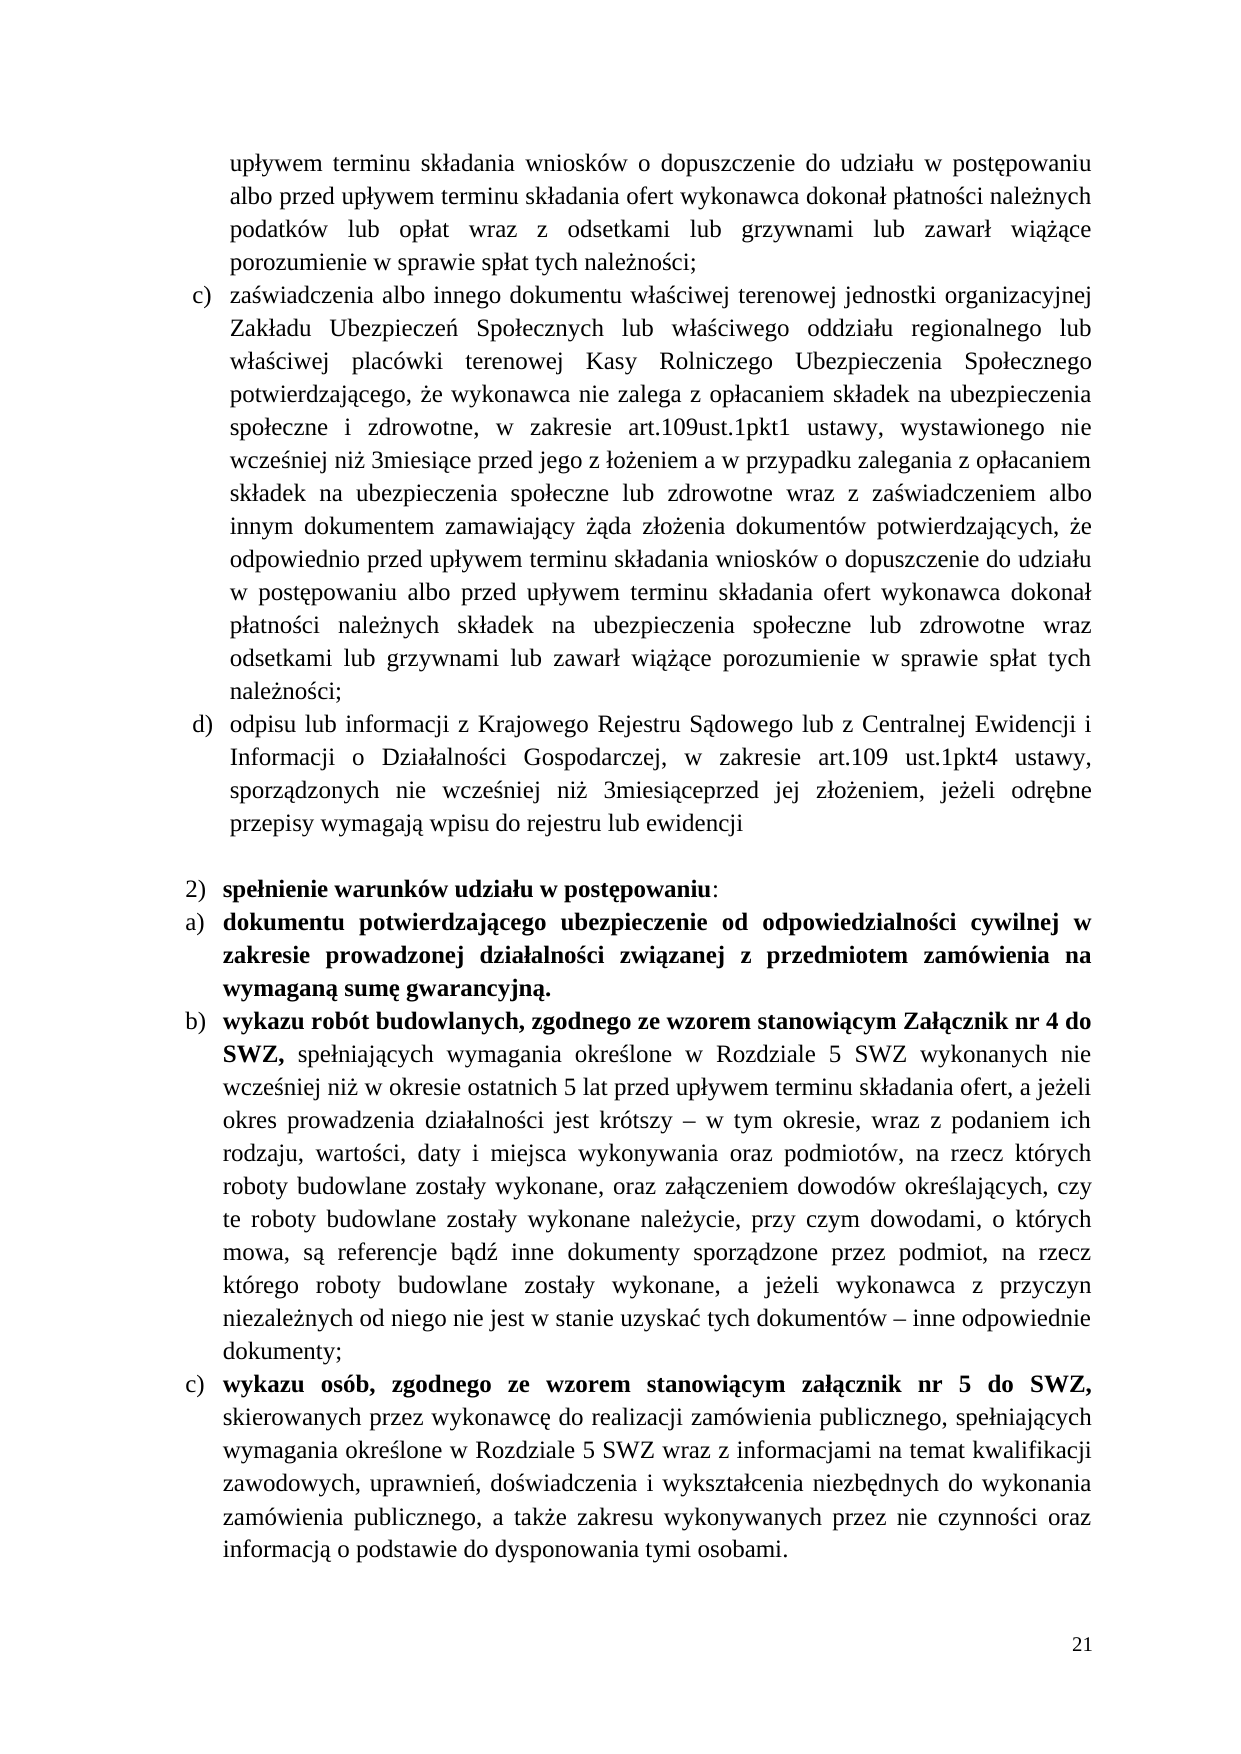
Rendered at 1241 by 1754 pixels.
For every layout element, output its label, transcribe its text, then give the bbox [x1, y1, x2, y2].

list wykazu osób, zgodnego ze wzorem stanowiącym załącznik nr 5 do SWZ, skierowanych przez wykonawcę do realizacji zamówienia publicznego, spełniających wymagania określone w Rozdziale 5 SWZ wraz z informacjami na temat kwalifikacji zawodowych, uprawnień, doświadczenia i wykształcenia niezbędnych do wykonania zamówienia publicznego, a także zakresu wykonywanych przez nie czynności oraz informacją o podstawie do dysponowania tymi osobami. [185, 1369, 1092, 1563]
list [192, 148, 1092, 276]
list odpisu lub informacji z Krajowego Rejestru Sądowego lub z Centralnej Ewidencji i Informacji o Działalności Gospodarczej, w zakresie art.109 ust.1pkt4 ustawy, sporządzonych nie wcześniej niż 3miesiąceprzed jej złożeniem, jeżeli odrębne przepisy wymagają wpisu do rejestru lub ewidencji [192, 709, 1092, 837]
list spełnienie warunków udziału w postępowaniu: [185, 874, 1092, 903]
list zaświadczenia albo innego dokumentu właściwej terenowej jednostki organizacyjnej Zakładu Ubezpieczeń Społecznych lub właściwego oddziału regionalnego lub właściwej placówki terenowej Kasy Rolniczego Ubezpieczenia Społecznego potwierdzającego, że wykonawca nie zalega z opłacaniem składek na ubezpieczenia społeczne i zdrowotne, w zakresie art.109ust.1pkt1 ustawy, wystawionego nie wcześniej niż 3miesiące przed jego z łożeniem a w przypadku zalegania z opłacaniem składek na ubezpieczenia społeczne lub zdrowotne wraz z zaświadczeniem albo innym dokumentem zamawiający żąda złożenia dokumentów potwierdzających, że odpowiednio przed upływem terminu składania wniosków o dopuszczenie do udziału w postępowaniu albo przed upływem terminu składania ofert wykonawca dokonał płatności należnych składek na ubezpieczenia społeczne lub zdrowotne wraz odsetkami lub grzywnami lub zawarł wiążące porozumienie w sprawie spłat tych należności; [192, 280, 1092, 705]
list wykazu robót budowlanych, zgodnego ze wzorem stanowiącym Załącznik nr 4 do SWZ, spełniających wymagania określone w Rozdziale 5 SWZ wykonanych nie wcześniej niż w okresie ostatnich 5 lat przed upływem terminu składania ofert, a jeżeli okres prowadzenia działalności jest krótszy – w tym okresie, wraz z podaniem ich rodzaju, wartości, daty i miejsca wykonywania oraz podmiotów, na rzecz których roboty budowlane zostały wykonane, oraz załączeniem dowodów określających, czy te roboty budowlane zostały wykonane należycie, przy czym dowodami, o których mowa, są referencje bądź inne dokumenty sporządzone przez podmiot, na rzecz którego roboty budowlane zostały wykonane, a jeżeli wykonawca z przyczyn niezależnych od niego nie jest w stanie uzyskać tych dokumentów – inne odpowiednie dokumenty; [185, 1006, 1092, 1365]
list dokumentu potwierdzającego ubezpieczenie od odpowiedzialności cywilnej w zakresie prowadzonej działalności związanej z przedmiotem zamówienia na wymaganą sumę gwarancyjną. [185, 907, 1092, 1002]
